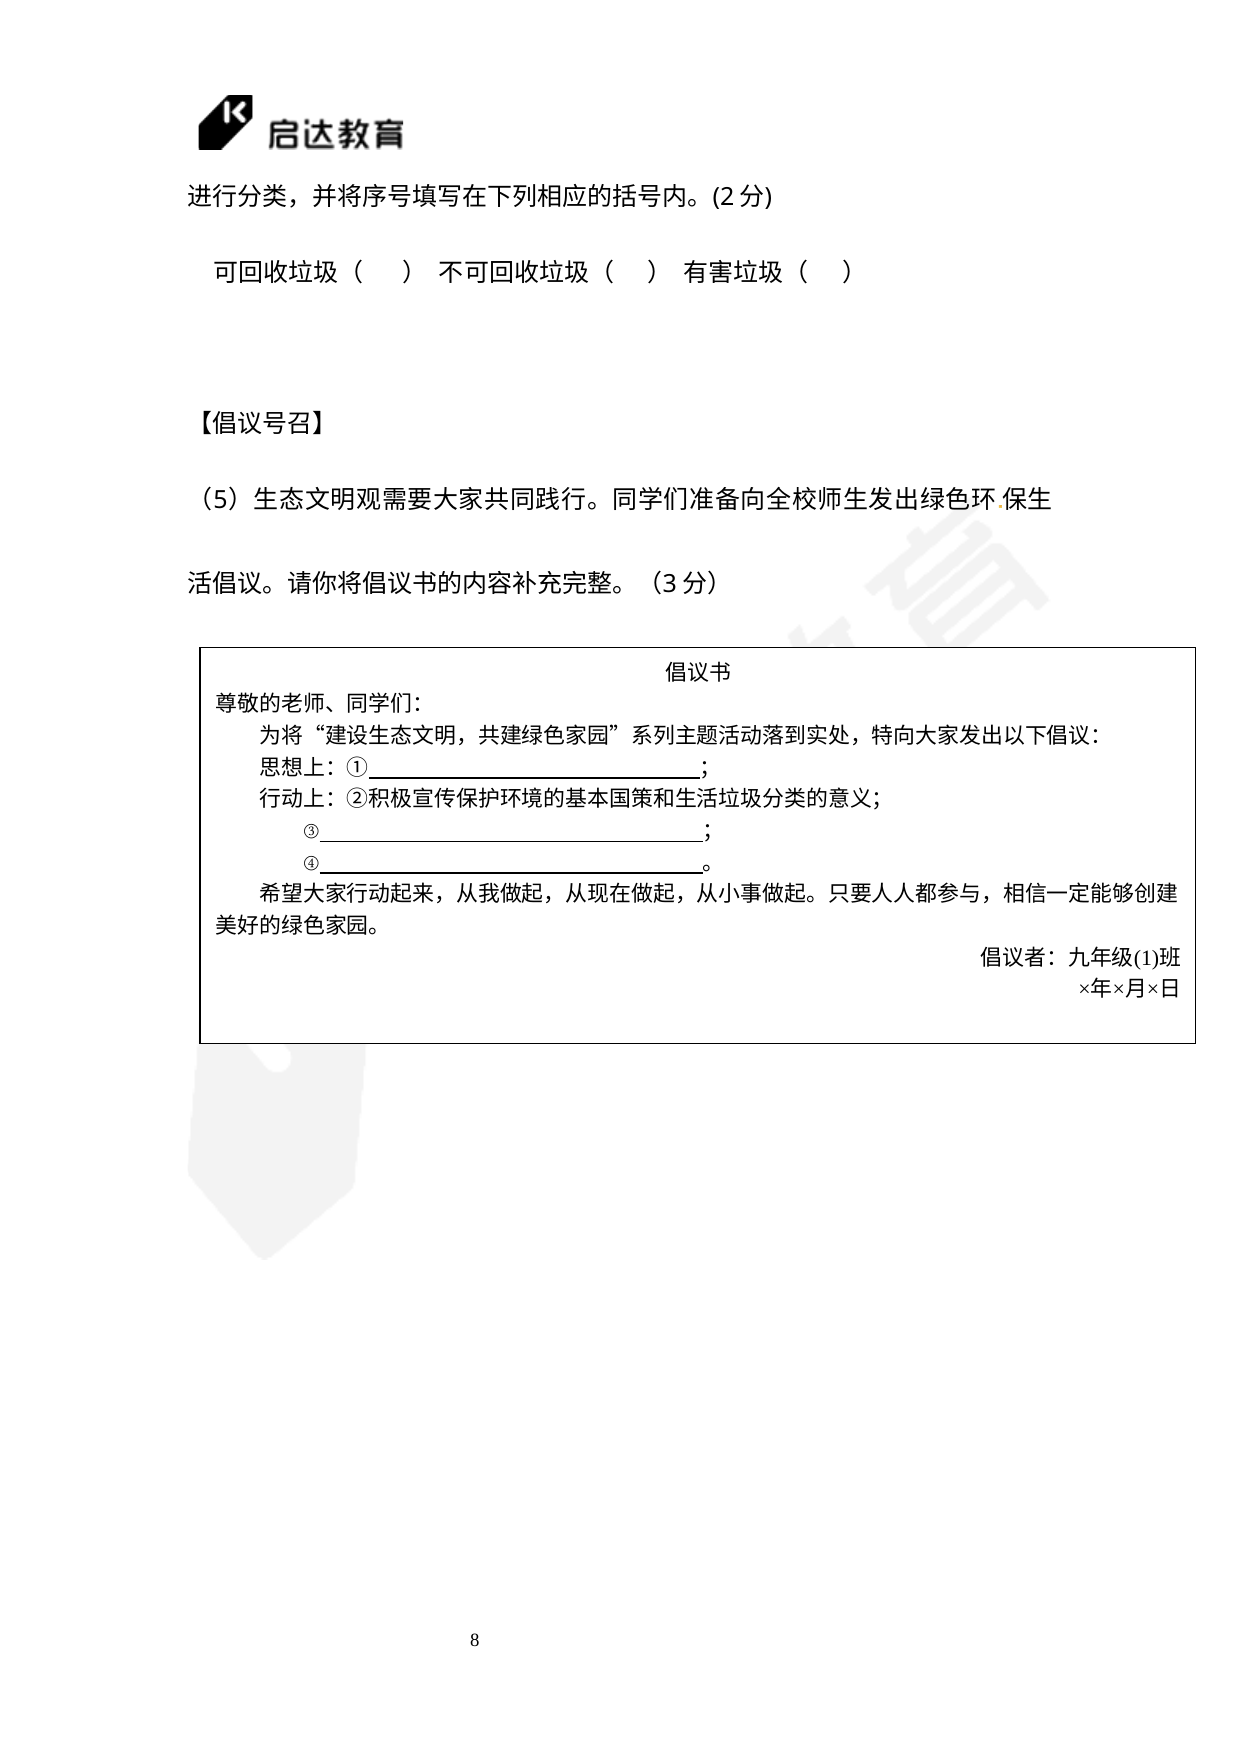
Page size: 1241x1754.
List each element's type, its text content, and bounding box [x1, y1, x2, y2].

text （5）生态文明观需要大家共同践行。同学们准备向全校师生发出绿色环保生活倡议。请你将倡议书的内容补充完整。（3分） [187, 465, 1053, 614]
text 可回收垃圾（ ） 不可回收垃圾（ ） 有害垃圾（ ） [187, 238, 1053, 303]
picture [198, 95, 404, 150]
text （4）在社区宣传垃圾分类常识时，同学们发现居民清理出的一些垃圾，主要有：①塑料瓶②菜根、果皮③废电池④旧书、废纸。请你帮助居民对上述垃圾进行分类，并将序号填写在下列相应的括号内。(2分) [187, 162, 1053, 227]
text 【倡议号召】 [187, 389, 1053, 454]
